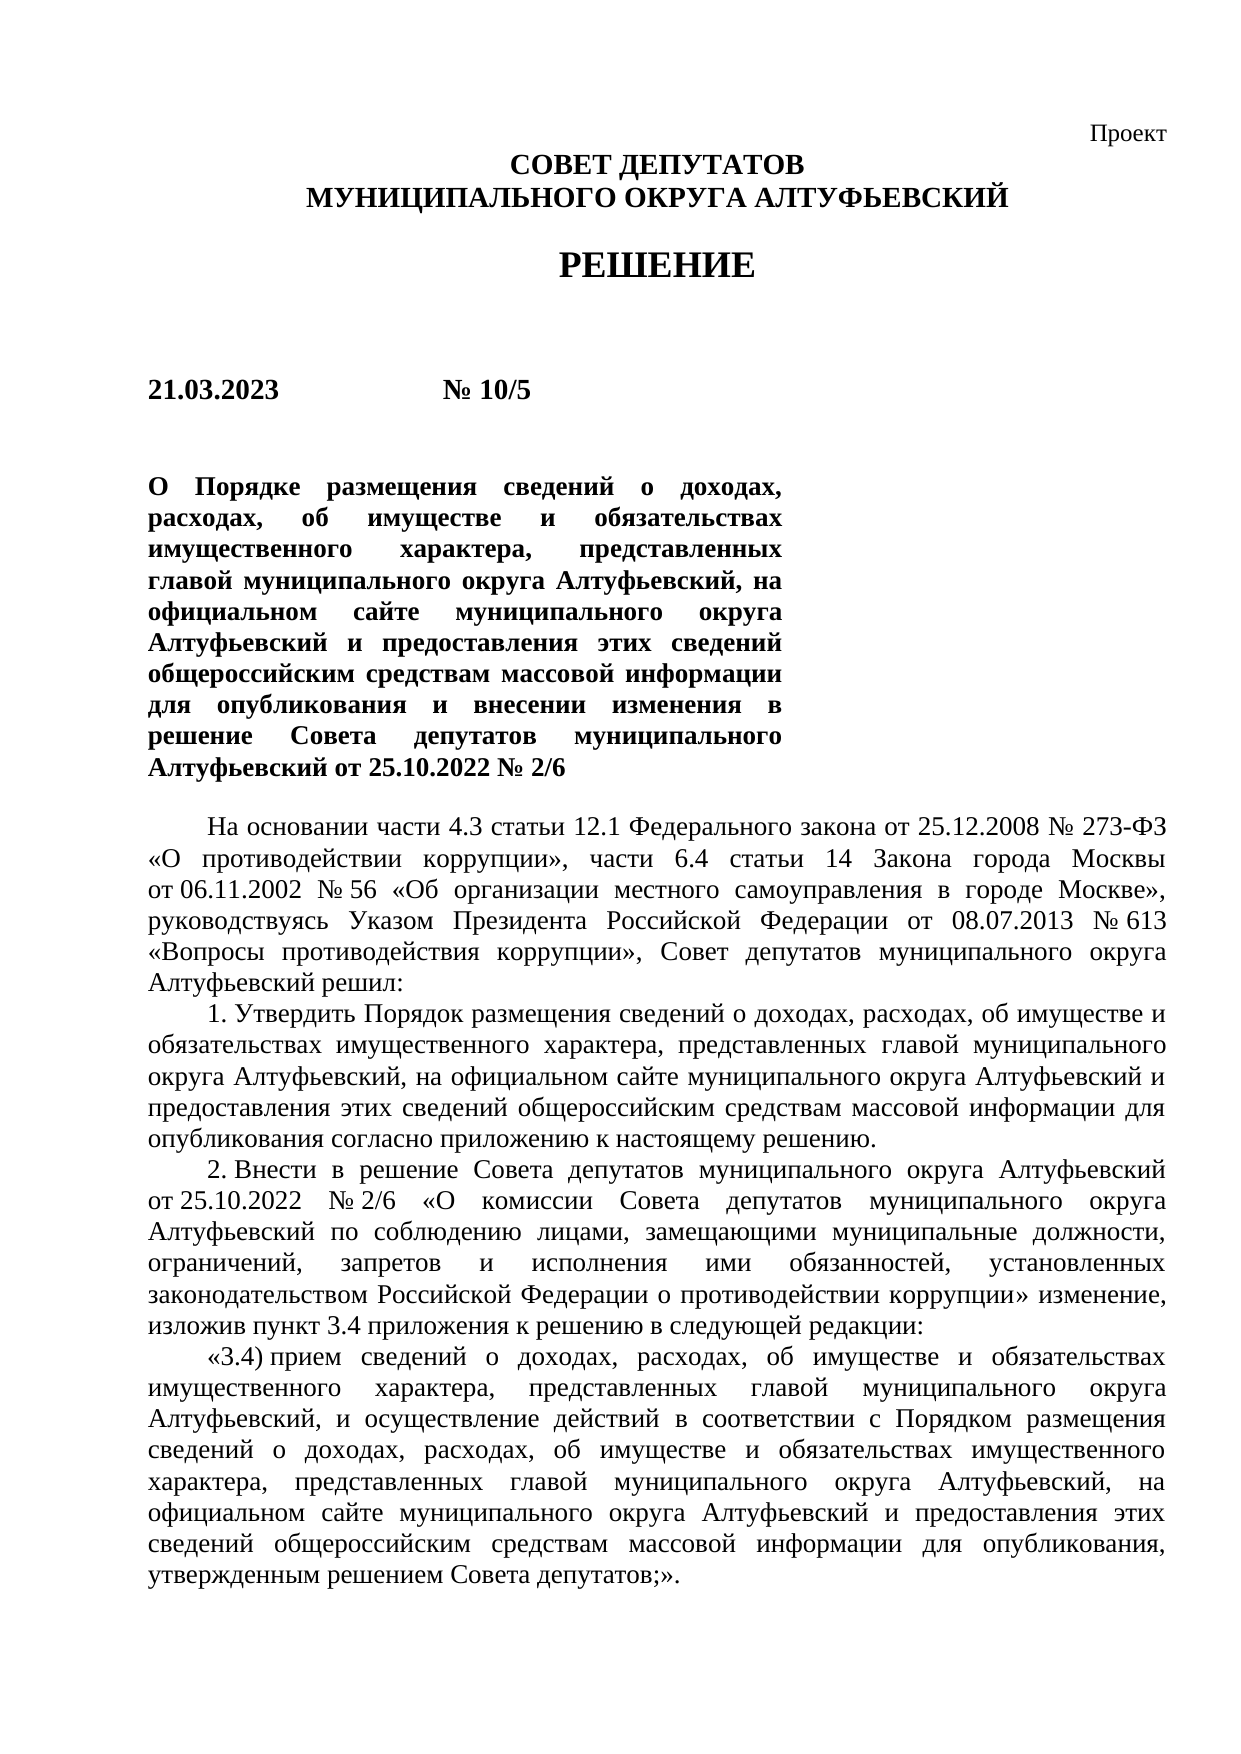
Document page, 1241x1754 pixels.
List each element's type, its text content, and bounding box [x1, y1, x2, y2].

text 1. Утвердить Порядок размещения сведений о доходах, расходах, об имуществе и обязательствах имущественного характера, представленных главой муниципального округа Алтуфьевский, на официальном сайте муниципального округа Алтуфьевский и предоставления этих сведений общероссийским средствам массовой информации для опубликования согласно приложению к настоящему решению. [148, 997, 1167, 1153]
text О Порядке размещения сведений о доходах, расходах, об имуществе и обязательствах имущественного характера, представленных главой муниципального округа Алтуфьевский, на официальном сайте муниципального округа Алтуфьевский и предоставления этих сведений общероссийским средствам массовой информации для опубликования и внесении изменения в решение Совета депутатов муниципального Алтуфьевский от 25.10.2022 № 2/6 [148, 470, 783, 782]
text «3.4) прием сведений о доходах, расходах, об имуществе и обязательствах имущественного характера, представленных главой муниципального округа Алтуфьевский, и осуществление действий в соответствии с Порядком размещения сведений о доходах, расходах, об имуществе и обязательствах имущественного характера, представленных главой муниципального округа Алтуфьевский, на официальном сайте муниципального округа Алтуфьевский и предоставления этих сведений общероссийским средствам массовой информации для опубликования, утвержденным решением Совета депутатов;». [148, 1340, 1167, 1589]
text На основании части 4.3 статьи 12.1 Федерального закона от 25.12.2008 № 273-ФЗ «О противодействии коррупции», части 6.4 статьи 14 Закона города Москвы от 06.11.2002 № 56 «Об организации местного самоуправления в городе Москве», руководствуясь Указом Президента Российской Федерации от 08.07.2013 № 613 «Вопросы противодействия коррупции», Совет депутатов муниципального округа Алтуфьевский решил: [148, 811, 1167, 997]
text РЕШЕНИЕ [148, 243, 1167, 286]
text 2. Внести в решение Совета депутатов муниципального округа Алтуфьевский от 25.10.2022 № 2/6 «О комиссии Совета депутатов муниципального округа Алтуфьевский по соблюдению лицами, замещающими муниципальные должности, ограничений, запретов и исполнения ими обязанностей, установленных законодательством Российской Федерации о противодействии коррупции» изменение, изложив пункт 3.4 приложения к решению в следующей редакции: [148, 1153, 1167, 1340]
text МУНИЦИПАЛЬНОГО ОКРУГА АЛТУФЬЕВСКИЙ [148, 180, 1167, 214]
text 21.03.2023 № 10/5 [148, 372, 1167, 406]
text Проект [148, 118, 1167, 147]
text СОВЕТ ДЕПУТАТОВ [148, 147, 1167, 180]
